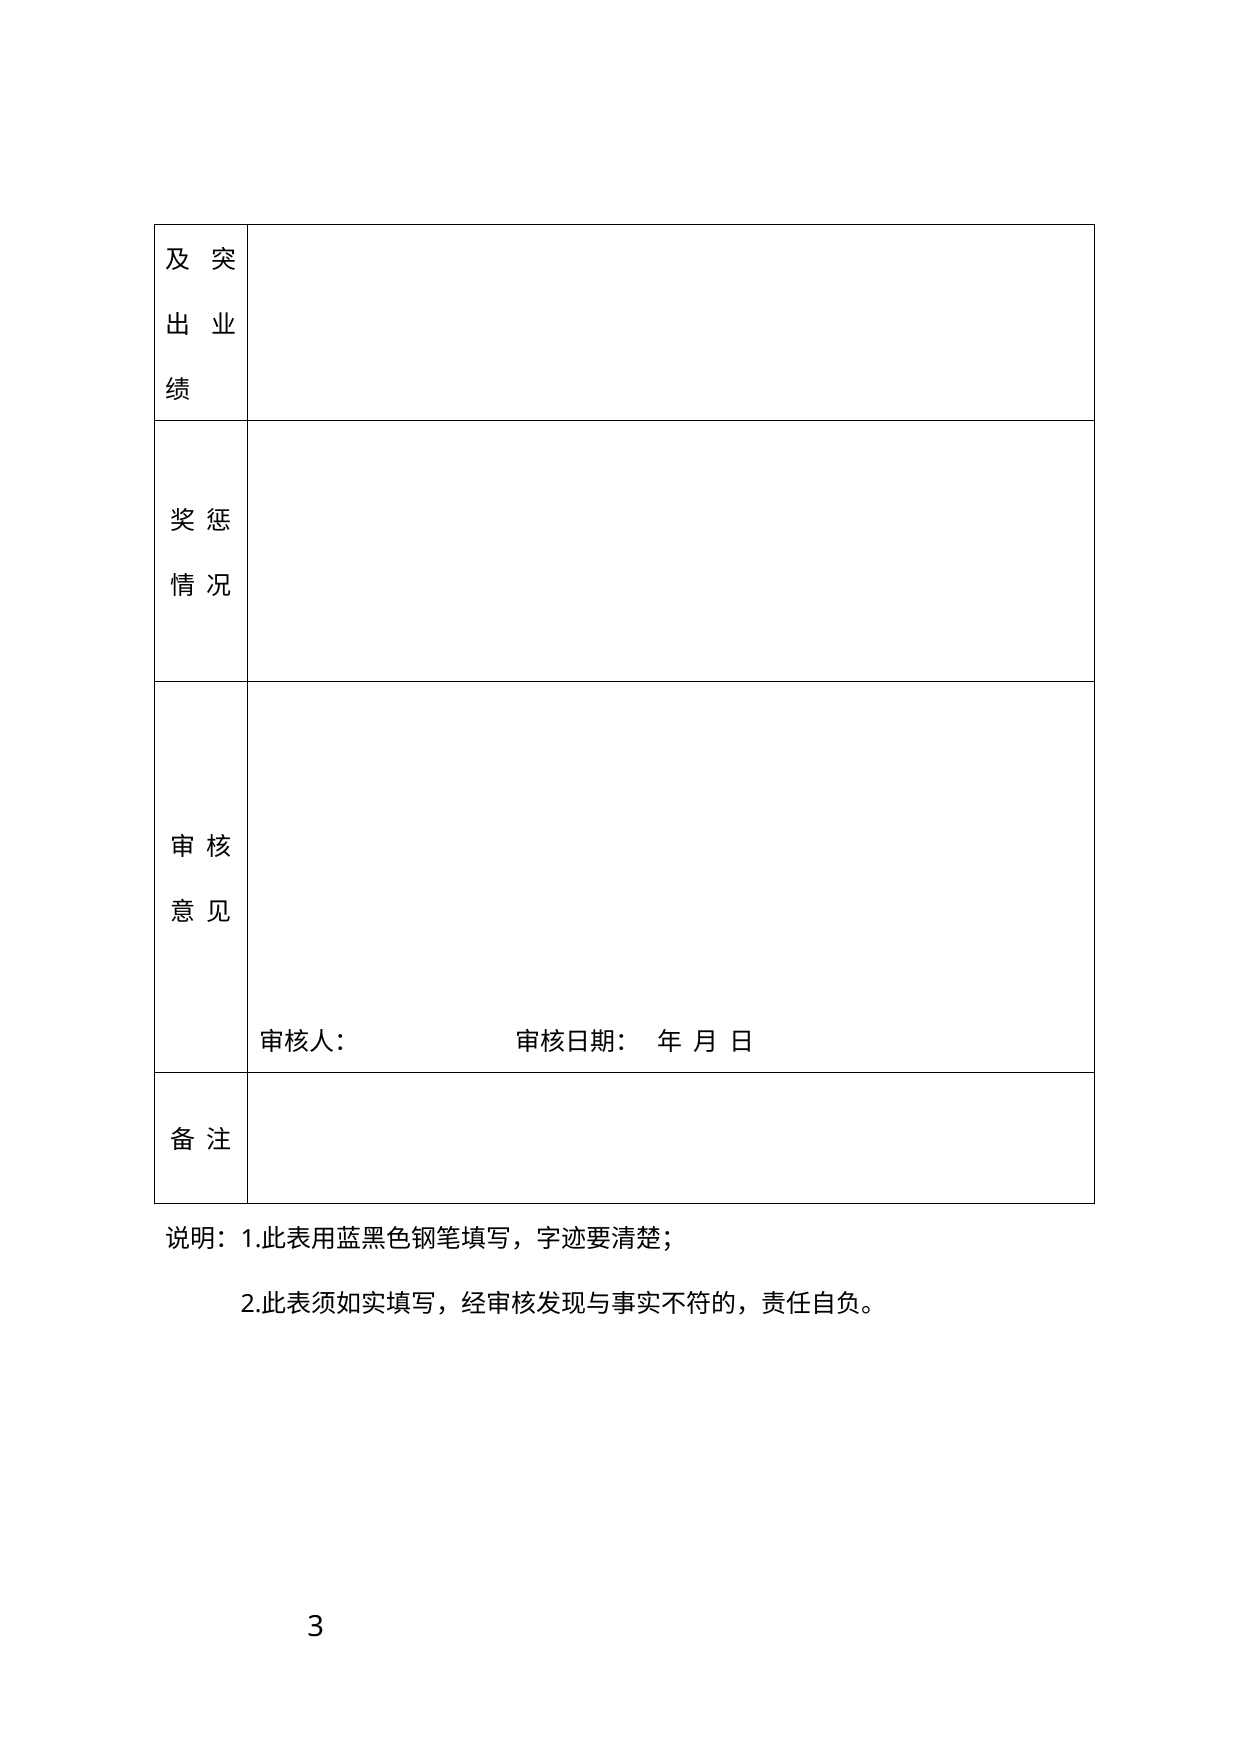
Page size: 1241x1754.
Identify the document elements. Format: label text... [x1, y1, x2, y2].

table_cell 审 核 意 见 [155, 682, 247, 1072]
table_cell [248, 225, 1094, 420]
table_cell 奖 惩 情 况 [155, 421, 247, 681]
table_cell [248, 421, 1094, 681]
table_cell 有 何特 长及 突出 业绩 [155, 225, 247, 420]
table_cell [248, 1073, 1094, 1203]
text 说明：1.此表用蓝黑色钢笔填写，字迹要清楚； [165, 1204, 1075, 1269]
table_cell 备 注 [155, 1073, 247, 1203]
text 2.此表须如实填写，经审核发现与事实不符的，责任自负。 [165, 1269, 1075, 1334]
table_cell 审核人： 审核日期： 年 月 日 [248, 682, 1094, 1072]
